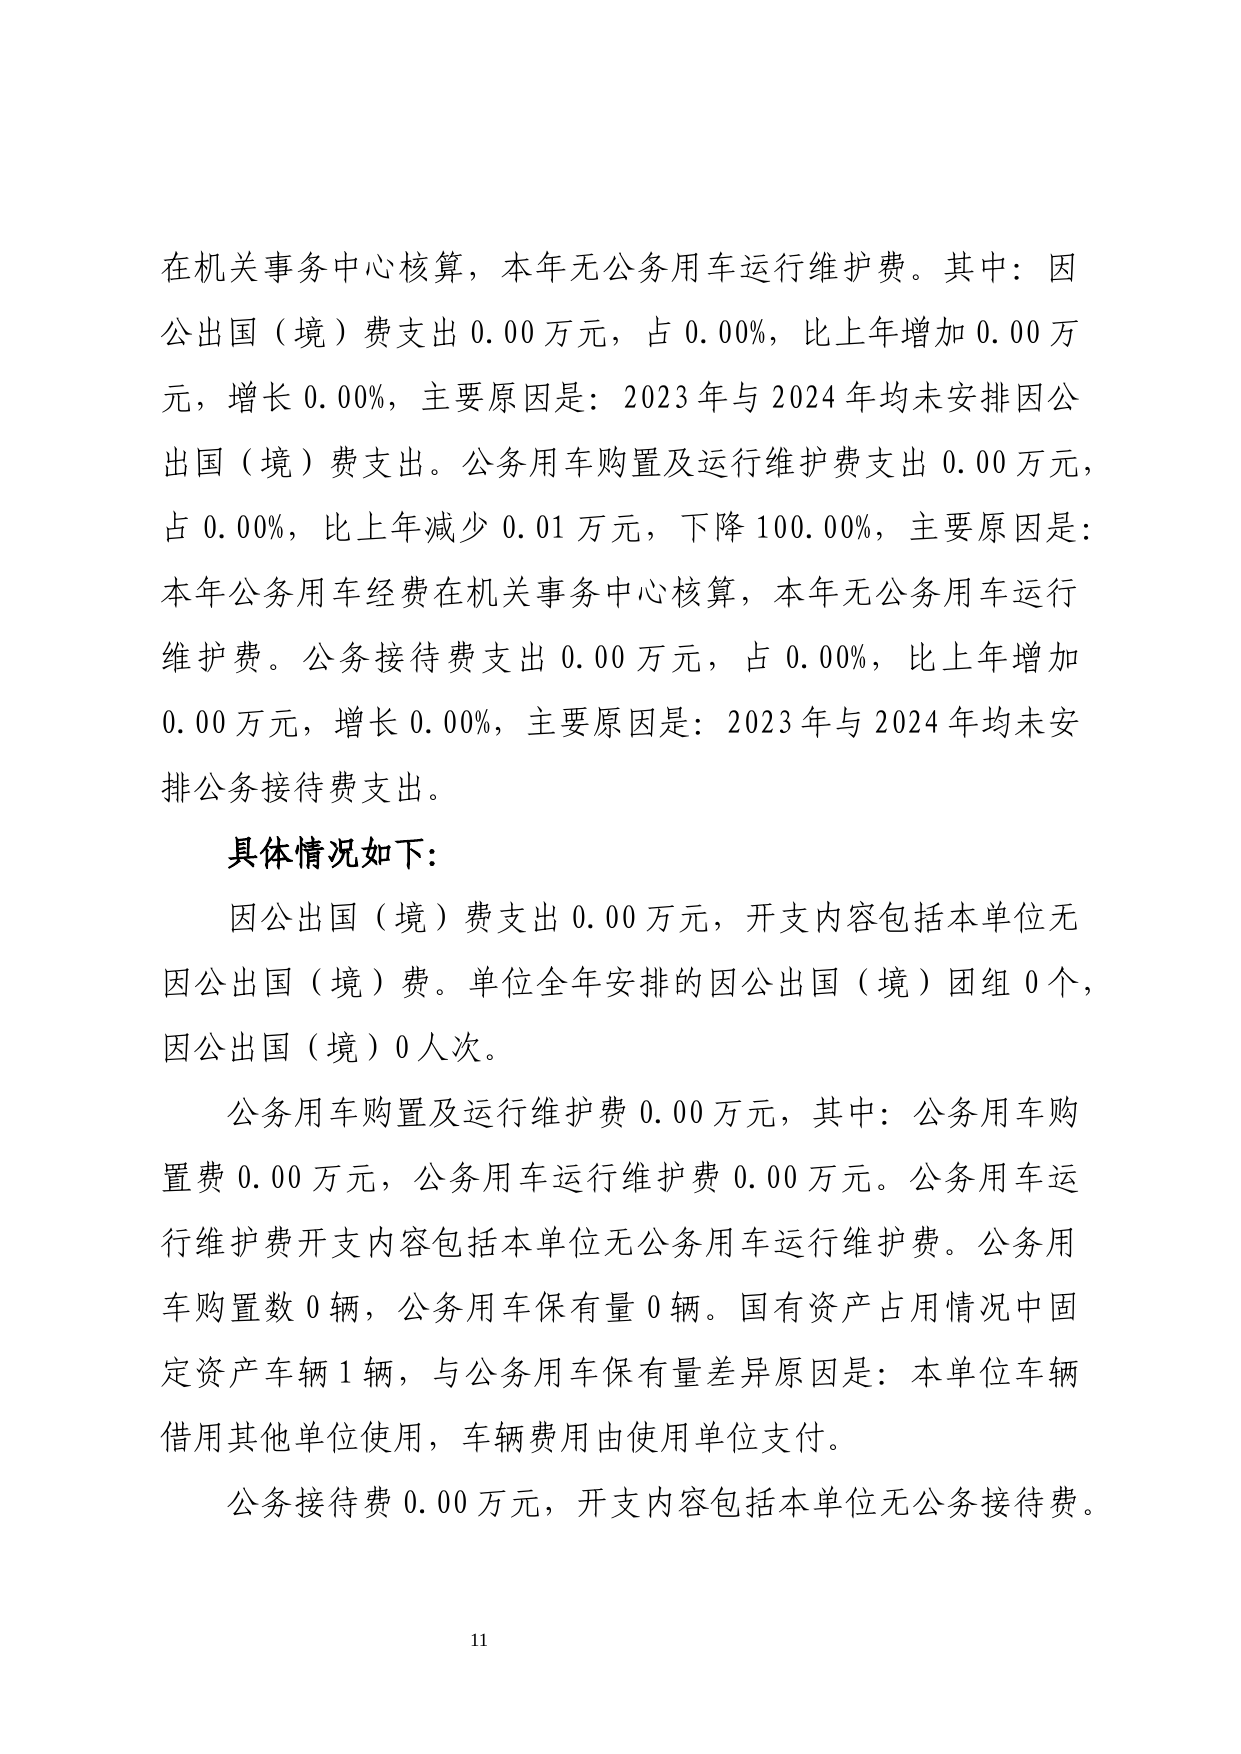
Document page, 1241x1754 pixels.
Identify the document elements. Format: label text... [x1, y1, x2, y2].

text 因公出国（境）费支出0.00万元，开支内容包括本单位无因公出国（境）费。单位全年安排的因公出国（境）团组0个，因公出国（境）0人次。 [159, 883, 1081, 1078]
text 具体情况如下： [159, 818, 1081, 883]
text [159, 233, 1081, 818]
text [159, 1468, 1081, 1533]
text 公务用车购置及运行维护费0.00万元，其中：公务用车购置费0.00万元，公务用车运行维护费0.00万元。公务用车运行维护费开支内容包括本单位无公务用车运行维护费。公务用车购置数0辆，公务用车保有量0辆。国有资产占用情况中固定资产车辆1辆，与公务用车保有量差异原因是：本单位车辆借用其他单位使用，车辆费用由使用单位支付。 [159, 1078, 1081, 1468]
